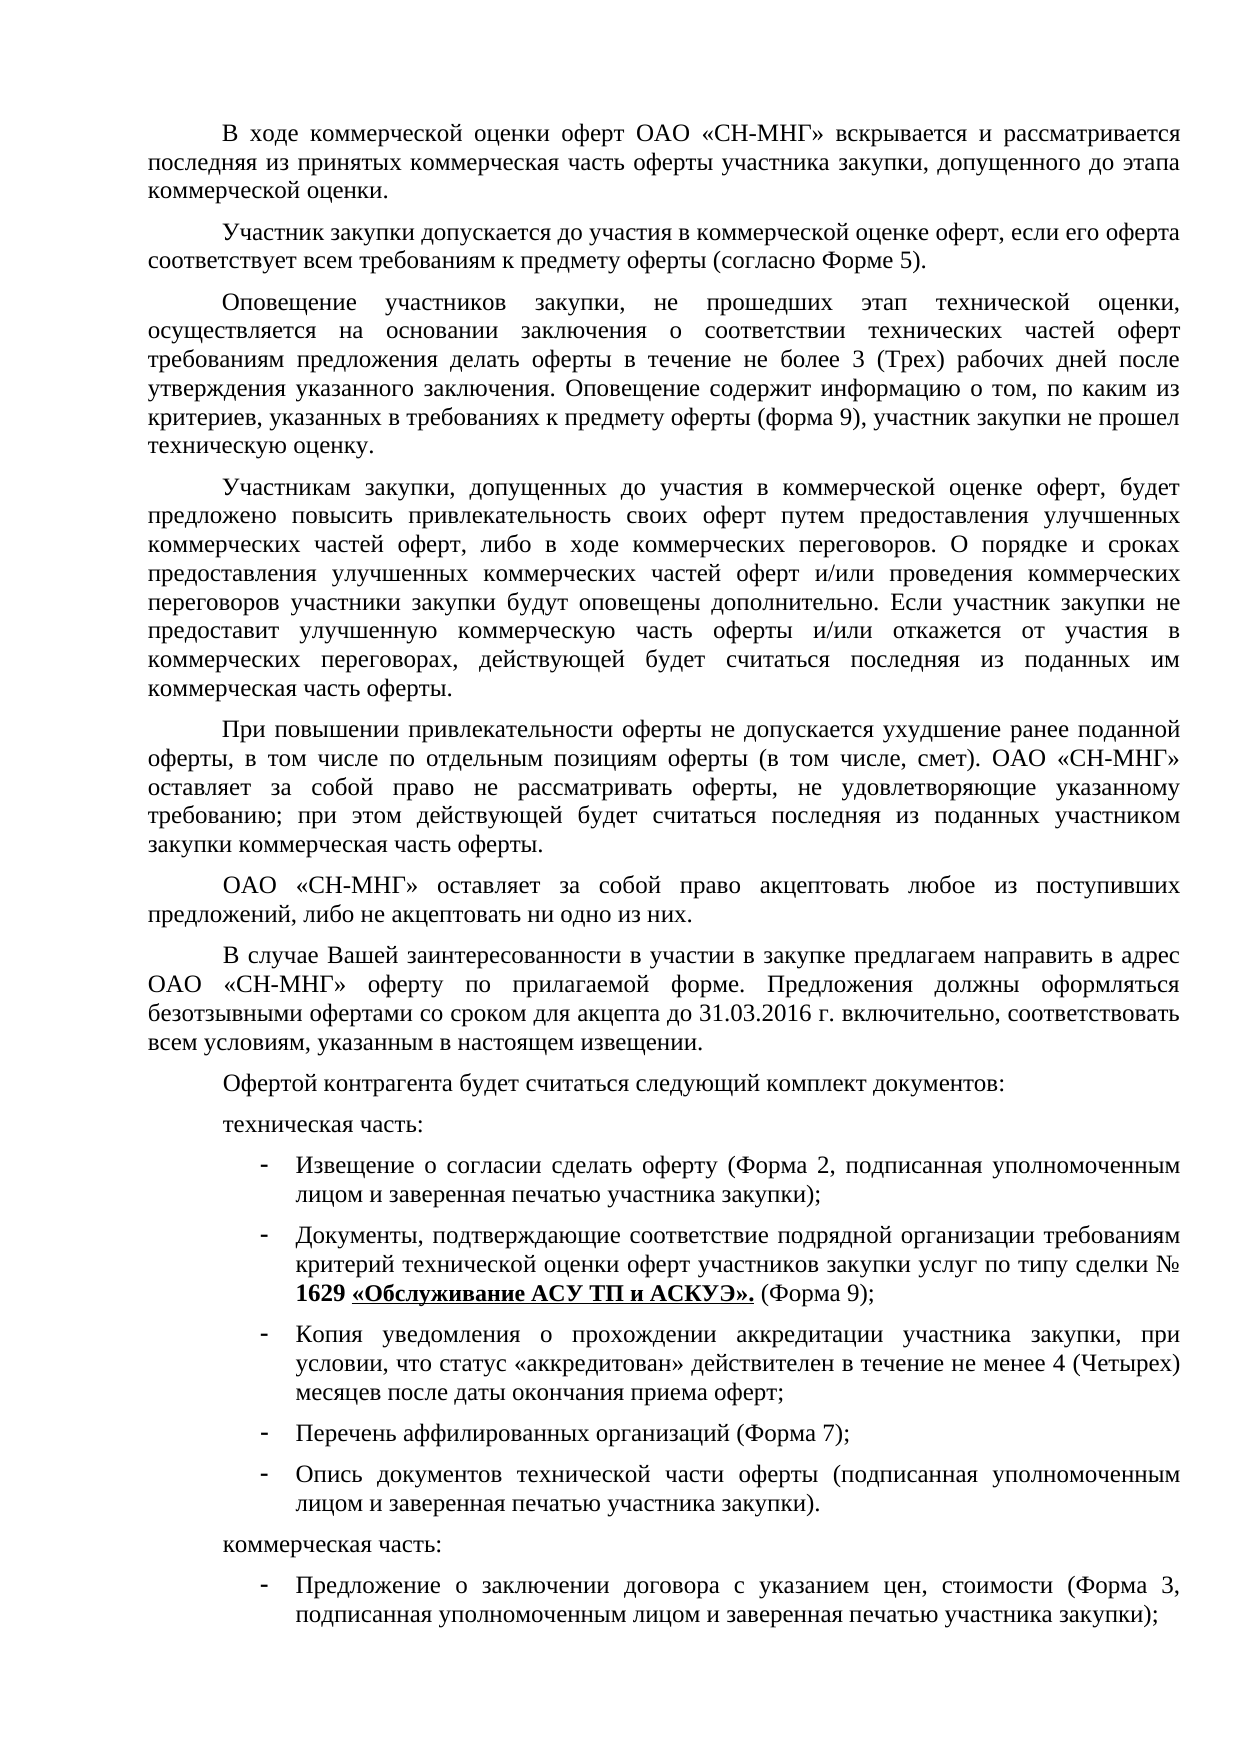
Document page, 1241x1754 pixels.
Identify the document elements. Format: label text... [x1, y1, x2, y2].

text Офертой контрагента будет считаться следующий комплект документов: [148, 1068, 1181, 1097]
text Участникам закупки, допущенных до участия в коммерческой оценке оферт, будет предложено повысить привлекательность своих оферт путем предоставления улучшенных коммерческих частей оферт, либо в ходе коммерческих переговоров. О порядке и сроках предоставления улучшенных коммерческих частей оферт и/или проведения коммерческих переговоров участники закупки будут оповещены дополнительно. Если участник закупки не предоставит улучшенную коммерческую часть оферты и/или откажется от участия в коммерческих переговорах, действующей будет считаться последняя из поданных им коммерческая часть оферты. [148, 472, 1181, 702]
text При повышении привлекательности оферты не допускается ухудшение ранее поданной оферты, в том числе по отдельным позициям оферты (в том числе, смет). ОАО «СН-МНГ» оставляет за собой право не рассматривать оферты, не удовлетворяющие указанному требованию; при этом действующей будет считаться последняя из поданных участником закупки коммерческая часть оферты. [148, 714, 1181, 858]
text коммерческая часть: [148, 1529, 1181, 1558]
list Извещение о согласии сделать оферту (Форма 2, подписанная уполномоченным лицом и заверенная печатью участника закупки); [260, 1151, 1181, 1208]
text Оповещение участников закупки, не прошедших этап технической оценки, осуществляется на основании заключения о соответствии технических частей оферт требованиям предложения делать оферты в течение не более 3 (Трех) рабочих дней после утверждения указанного заключения. Оповещение содержит информацию о том, по каким из критериев, указанных в требованиях к предмету оферты (форма 9), участник закупки не прошел техническую оценку. [148, 287, 1181, 459]
list Перечень аффилированных организаций (Форма 7); [260, 1418, 1181, 1447]
list Документы, подтверждающие соответствие подрядной организации требованиям критерий технической оценки оферт участников закупки услуг по типу сделки № 1629 «Обслуживание АСУ ТП и АСКУЭ». (Форма 9); [260, 1221, 1181, 1307]
list Копия уведомления о прохождении аккредитации участника закупки, при условии, что статус «аккредитован» действителен в течение не менее 4 (Четырех) месяцев после даты окончания приема оферт; [260, 1319, 1181, 1406]
text ОАО «СН-МНГ» оставляет за собой право акцептовать любое из поступивших предложений, либо не акцептовать ни одно из них. [148, 871, 1181, 928]
text В ходе коммерческой оценки оферт ОАО «СН-МНГ» вскрывается и рассматривается последняя из принятых коммерческая часть оферты участника закупки, допущенного до этапа коммерческой оценки. [148, 118, 1181, 204]
text техническая часть: [148, 1109, 1181, 1138]
list Предложение о заключении договора с указанием цен, стоимости (Форма 3, подписанная уполномоченным лицом и заверенная печатью участника закупки); [260, 1571, 1181, 1628]
text В случае Вашей заинтересованности в участии в закупке предлагаем направить в адрес ОАО «СН-МНГ» оферту по прилагаемой форме. Предложения должны оформляться безотзывными офертами со сроком для акцепта до 31.03.2016 г. включительно, соответствовать всем условиям, указанным в настоящем извещении. [148, 941, 1181, 1056]
text Участник закупки допускается до участия в коммерческой оценке оферт, если его оферта соответствует всем требованиям к предмету оферты (согласно Форме 5). [148, 217, 1181, 274]
list Опись документов технической части оферты (подписанная уполномоченным лицом и заверенная печатью участника закупки). [260, 1459, 1181, 1517]
